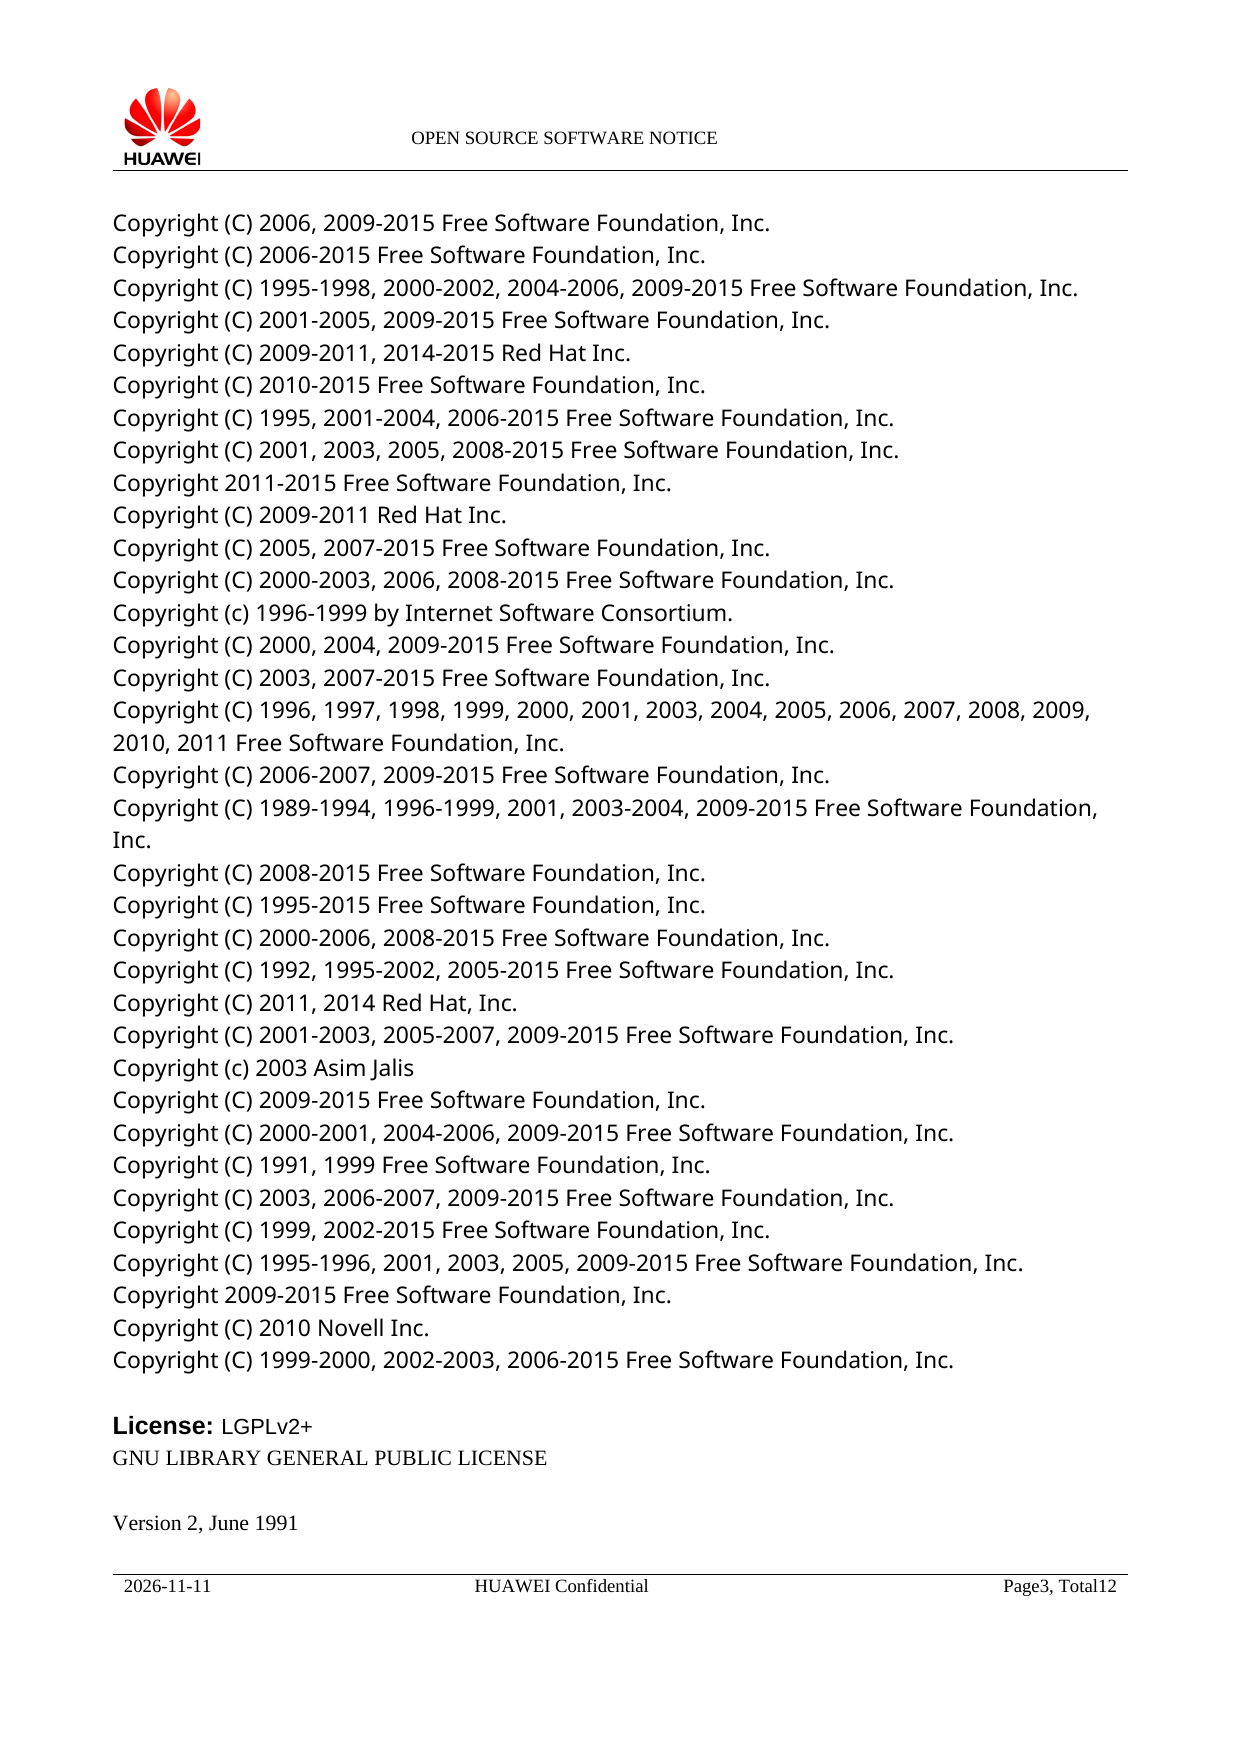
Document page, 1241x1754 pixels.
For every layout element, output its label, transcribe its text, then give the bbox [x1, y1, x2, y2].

picture [124, 88, 201, 165]
text License: LGPLv2+ [112, 1409, 1128, 1441]
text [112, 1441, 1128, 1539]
